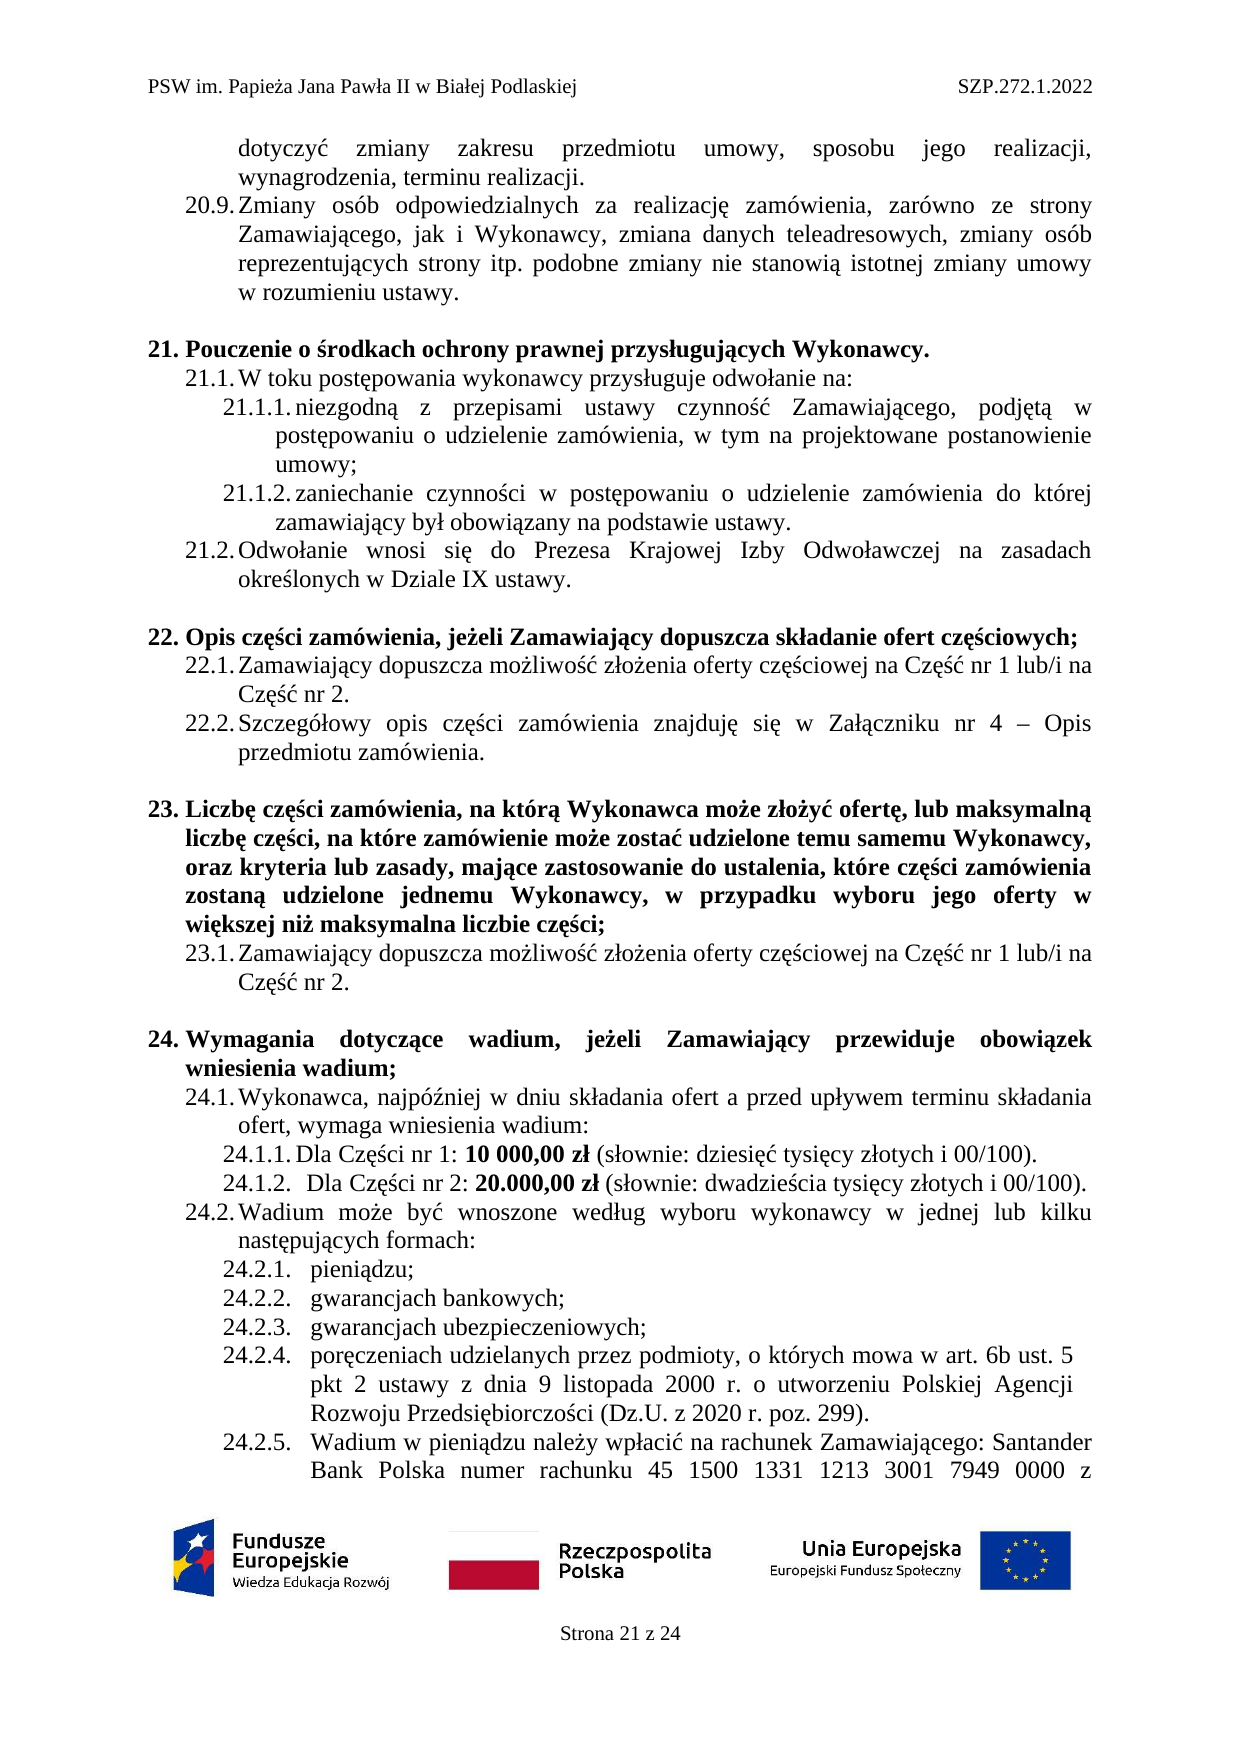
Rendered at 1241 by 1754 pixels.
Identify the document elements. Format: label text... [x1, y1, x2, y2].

list Pouczenie o środkach ochrony prawnej przysługujących Wykonawcy. [148, 334, 1093, 363]
list gwarancjach ubezpieczeniowych; [223, 1312, 1075, 1340]
list Wadium może być wnoszone według wyboru wykonawcy w jednej lub kilku następujących formach: [185, 1197, 1093, 1254]
list Dla Części nr 2: 20.000,00 zł (słownie: dwadzieścia tysięcy złotych i 00/100). [223, 1168, 1093, 1197]
list Wykonawca, najpóźniej w dniu składania ofert a przed upływem terminu składania ofert, wymaga wniesienia wadium: [185, 1082, 1093, 1139]
list Zmiany osób odpowiedzialnych za realizację zamówienia, zarówno ze strony Zamawiającego, jak i Wykonawcy, zmiana danych teleadresowych, zmiany osób reprezentujących strony itp. podobne zmiany nie stanowią istotnej zmiany umowy w rozumieniu ustawy. [185, 190, 1093, 305]
list pieniądzu; [223, 1254, 1075, 1283]
list Dla Części nr 1: 10 000,00 zł (słownie: dziesięć tysięcy złotych i 00/100). [223, 1139, 1075, 1168]
list Szczegółowy opis części zamówienia znajduję się w Załączniku nr 4 – Opis przedmiotu zamówienia. [185, 708, 1093, 765]
list Wymagania dotyczące wadium, jeżeli Zamawiający przewiduje obowiązek wniesienia wadium; [148, 1024, 1093, 1082]
picture [164, 1511, 1077, 1597]
list Odwołanie wnosi się do Prezesa Krajowej Izby Odwoławczej na zasadach określonych w Dziale IX ustawy. [185, 535, 1093, 593]
list Opis części zamówienia, jeżeli Zamawiający dopuszcza składanie ofert częściowych; [148, 622, 1093, 650]
list gwarancjach bankowych; [223, 1283, 1075, 1312]
list niezgodną z przepisami ustawy czynność Zamawiającego, podjętą w postępowaniu o udzielenie zamówienia, w tym na projektowane postanowienie umowy; [223, 392, 1093, 478]
list Zamawiający dopuszcza możliwość złożenia oferty częściowej na Część nr 1 lub/i na Część nr 2. [185, 938, 1093, 995]
list W toku postępowania wykonawcy przysługuje odwołanie na: [185, 363, 1093, 392]
list Liczbę części zamówienia, na którą Wykonawca może złożyć ofertę, lub maksymalną liczbę części, na które zamówienie może zostać udzielone temu samemu Wykonawcy, oraz kryteria lub zasady, mające zastosowanie do ustalenia, które części zamówienia zostaną udzielone jednemu Wykonawcy, w przypadku wyboru jego oferty w większej niż maksymalna liczbie części; [148, 794, 1093, 938]
list zaniechanie czynności w postępowaniu o udzielenie zamówienia do której zamawiający był obowiązany na podstawie ustawy. [223, 478, 1093, 535]
list poręczeniach udzielanych przez podmioty, o których mowa w art. 6b ust. 5 pkt 2 ustawy z dnia 9 listopada 2000 r. o utworzeniu Polskiej Agencji Rozwoju Przedsiębiorczości (Dz.U. z 2020 r. poz. 299). [223, 1340, 1075, 1427]
list Zamawiający dopuszcza możliwość złożenia oferty częściowej na Część nr 1 lub/i na Część nr 2. [185, 650, 1093, 708]
